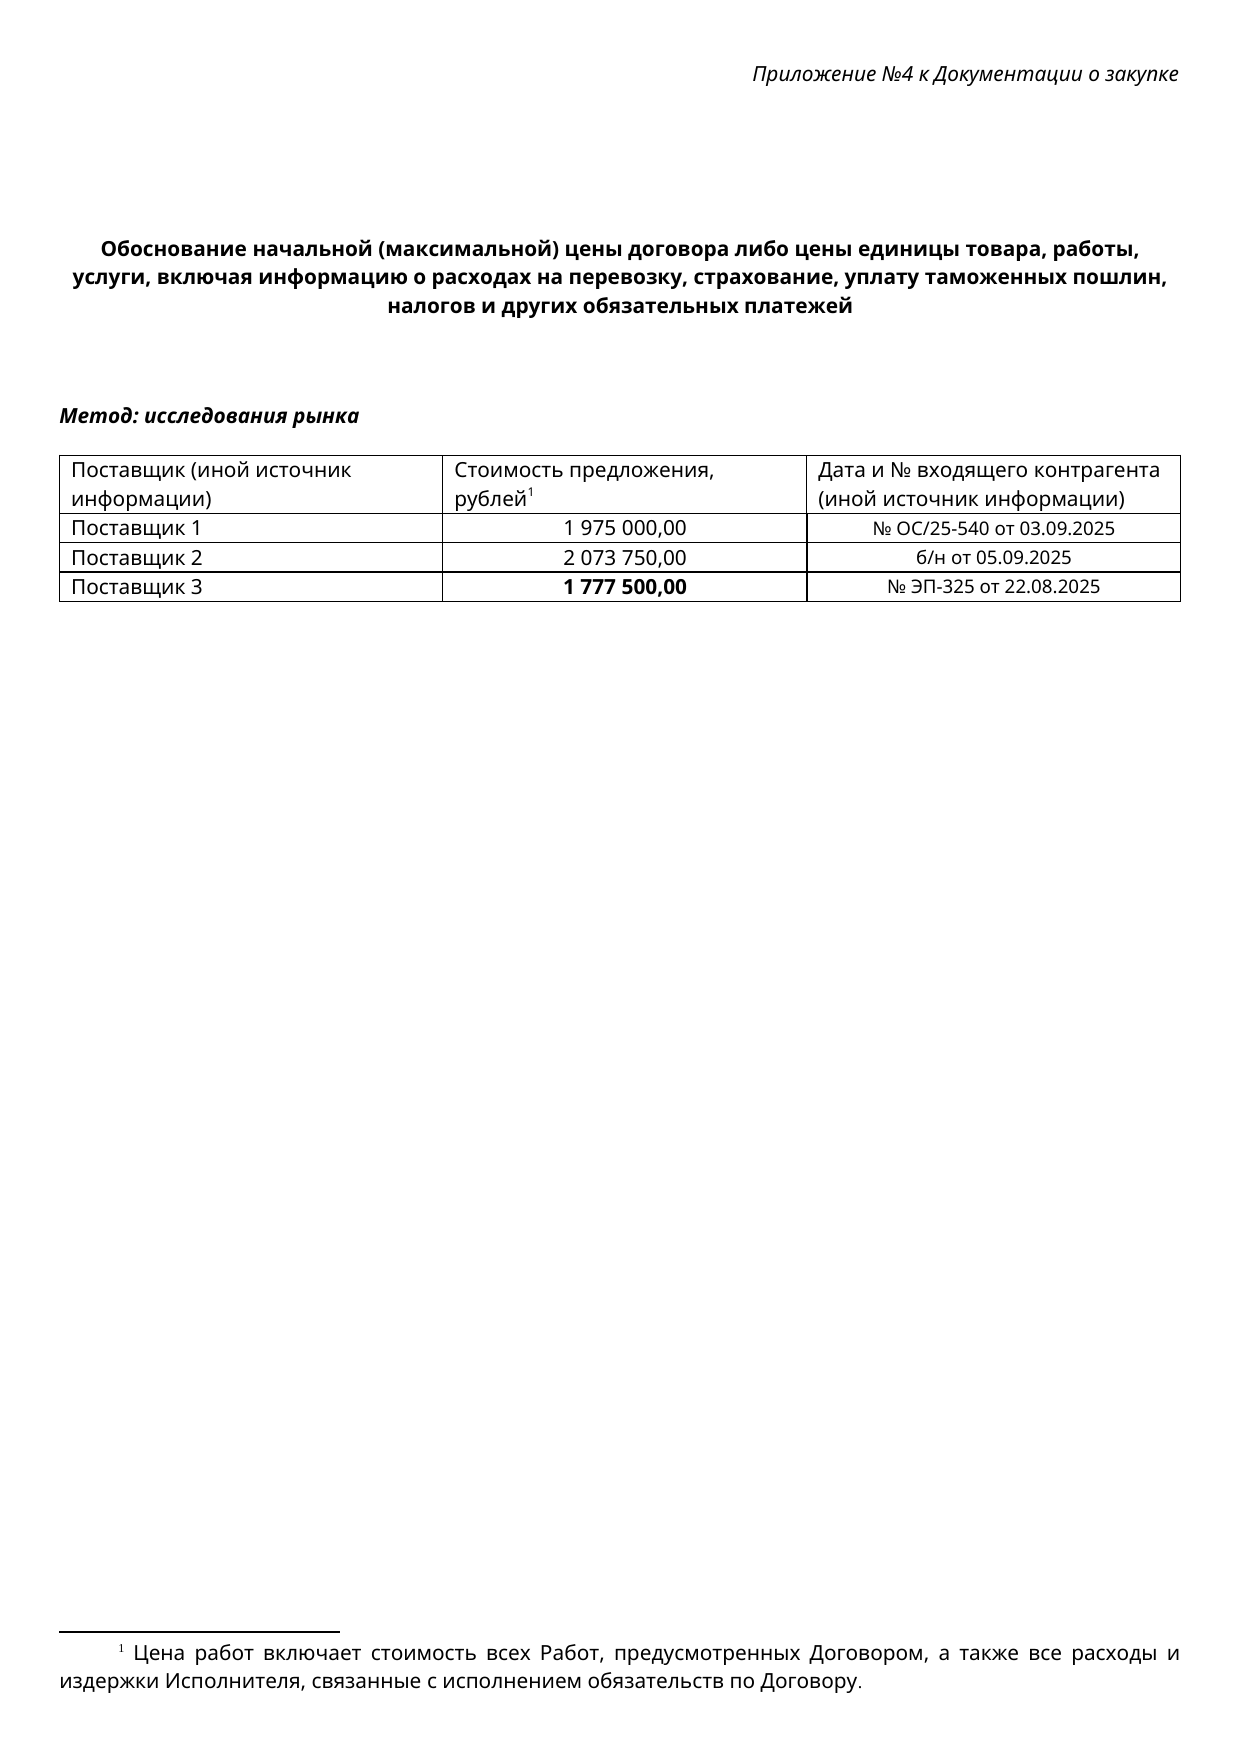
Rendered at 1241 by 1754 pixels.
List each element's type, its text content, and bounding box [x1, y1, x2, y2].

table_cell 1 975 000,00 [443, 514, 806, 542]
table_cell № ОС/25-540 от 03.09.2025 [808, 514, 1180, 542]
table_cell № ЭП-325 от 22.08.2025 [808, 573, 1180, 601]
table_header Стоимость предложения, рублей [443, 456, 806, 512]
table_cell 1 777 500,00 [443, 573, 806, 601]
table_cell б/н от 05.09.2025 [808, 543, 1180, 571]
table_cell Поставщик 2 [60, 543, 442, 571]
table_header Дата и № входящего контрагента (иной источник информации) [807, 456, 1180, 512]
list Приложение №4 к Документации о закупке [134, 59, 1181, 87]
table_cell Поставщик 3 [60, 573, 442, 601]
table_cell Поставщик 1 [60, 514, 442, 542]
table_header Поставщик (иной источник информации) [60, 456, 442, 512]
text Обоснование начальной (максимальной) цены договора либо цены единицы товара, работы, услуги, включая информацию о расходах на перевозку, страхование, уплату таможенных пошлин, налогов и других обязательных платежей [59, 234, 1181, 319]
text Метод: исследования рынка [59, 401, 1181, 429]
table_cell 2 073 750,00 [443, 543, 806, 571]
